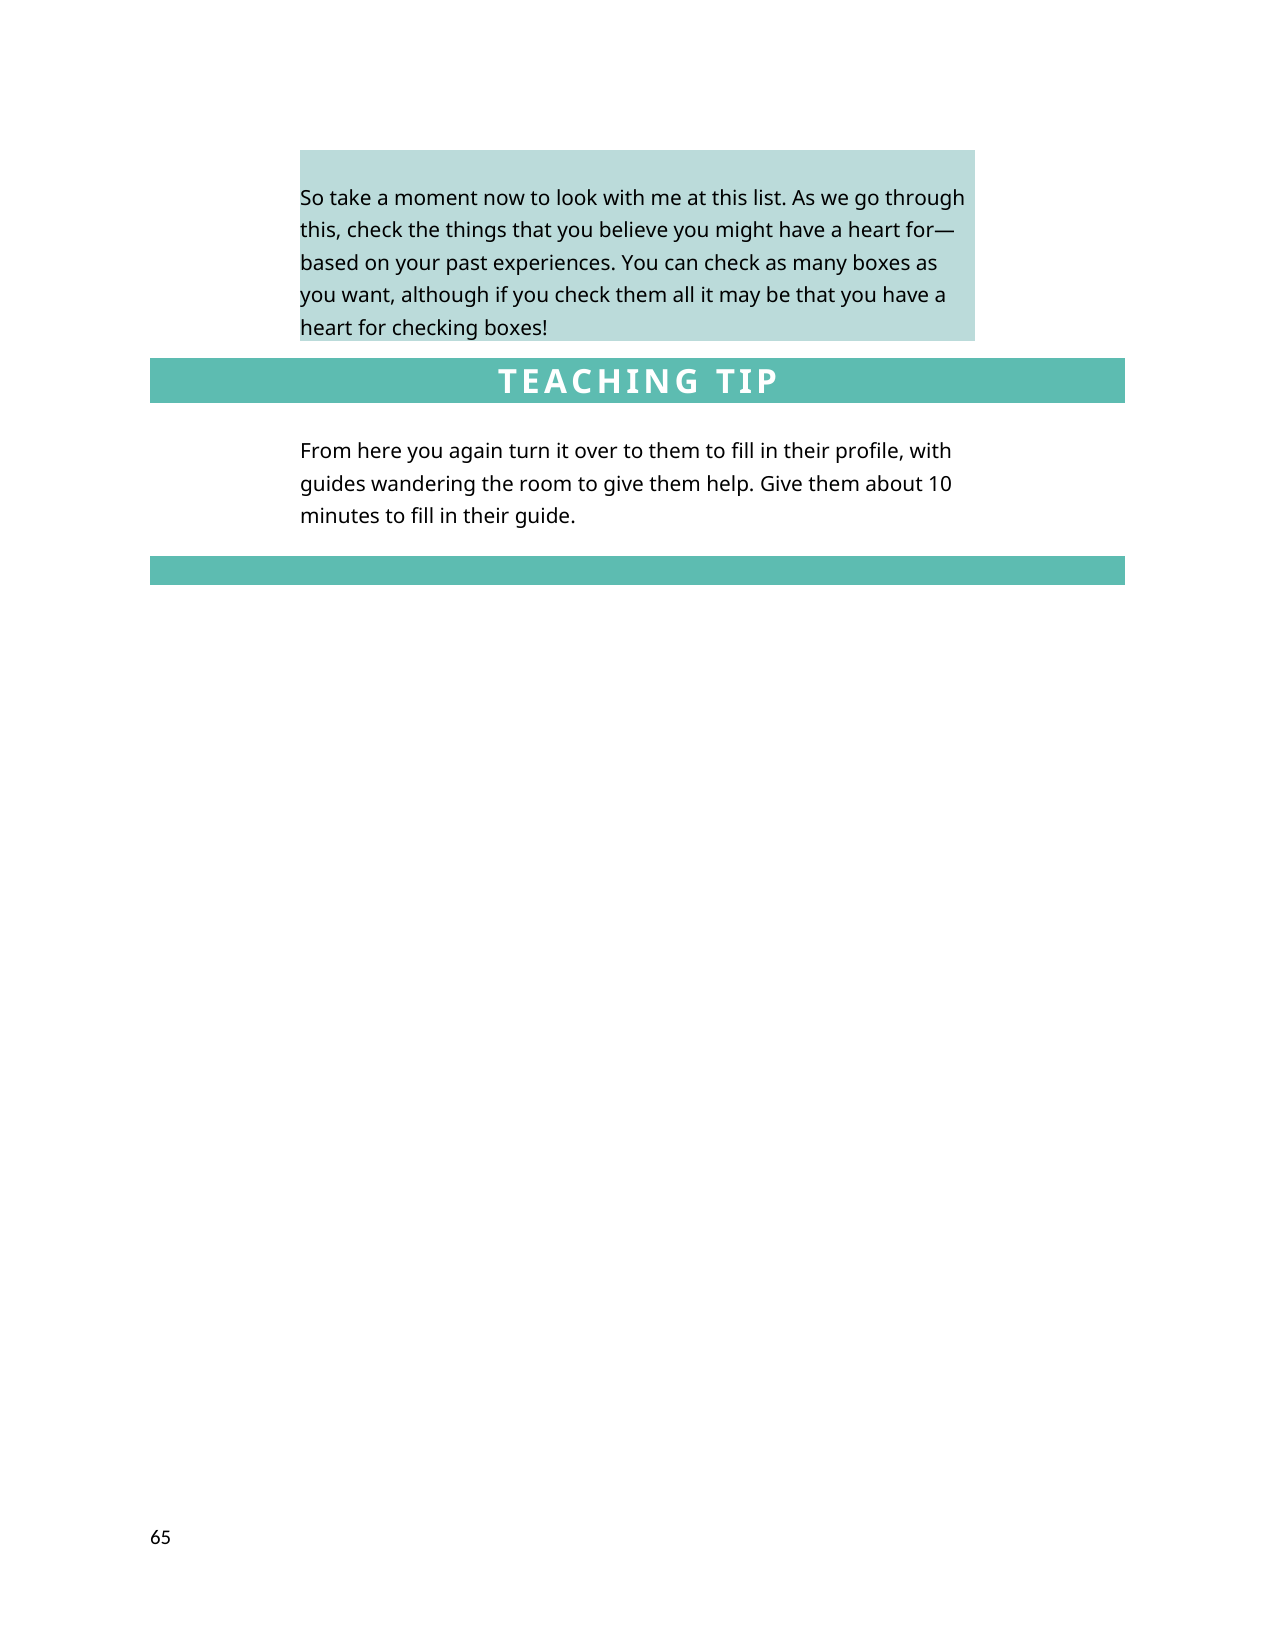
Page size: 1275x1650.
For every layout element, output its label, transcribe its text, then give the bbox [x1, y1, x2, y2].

text So take a moment now to look with me at this list. As we go through this, check the things that you believe you might have a heart for—based on your past experiences. You can check as many boxes as you want, although if you check them all it may be that you have a heart for checking boxes! [300, 183, 975, 341]
text TEACHING TIP [150, 358, 1125, 403]
text From here you again turn it over to them to fill in their profile, with guides wandering the room to give them help. Give them about 10 minutes to fill in their guide. [300, 436, 975, 530]
